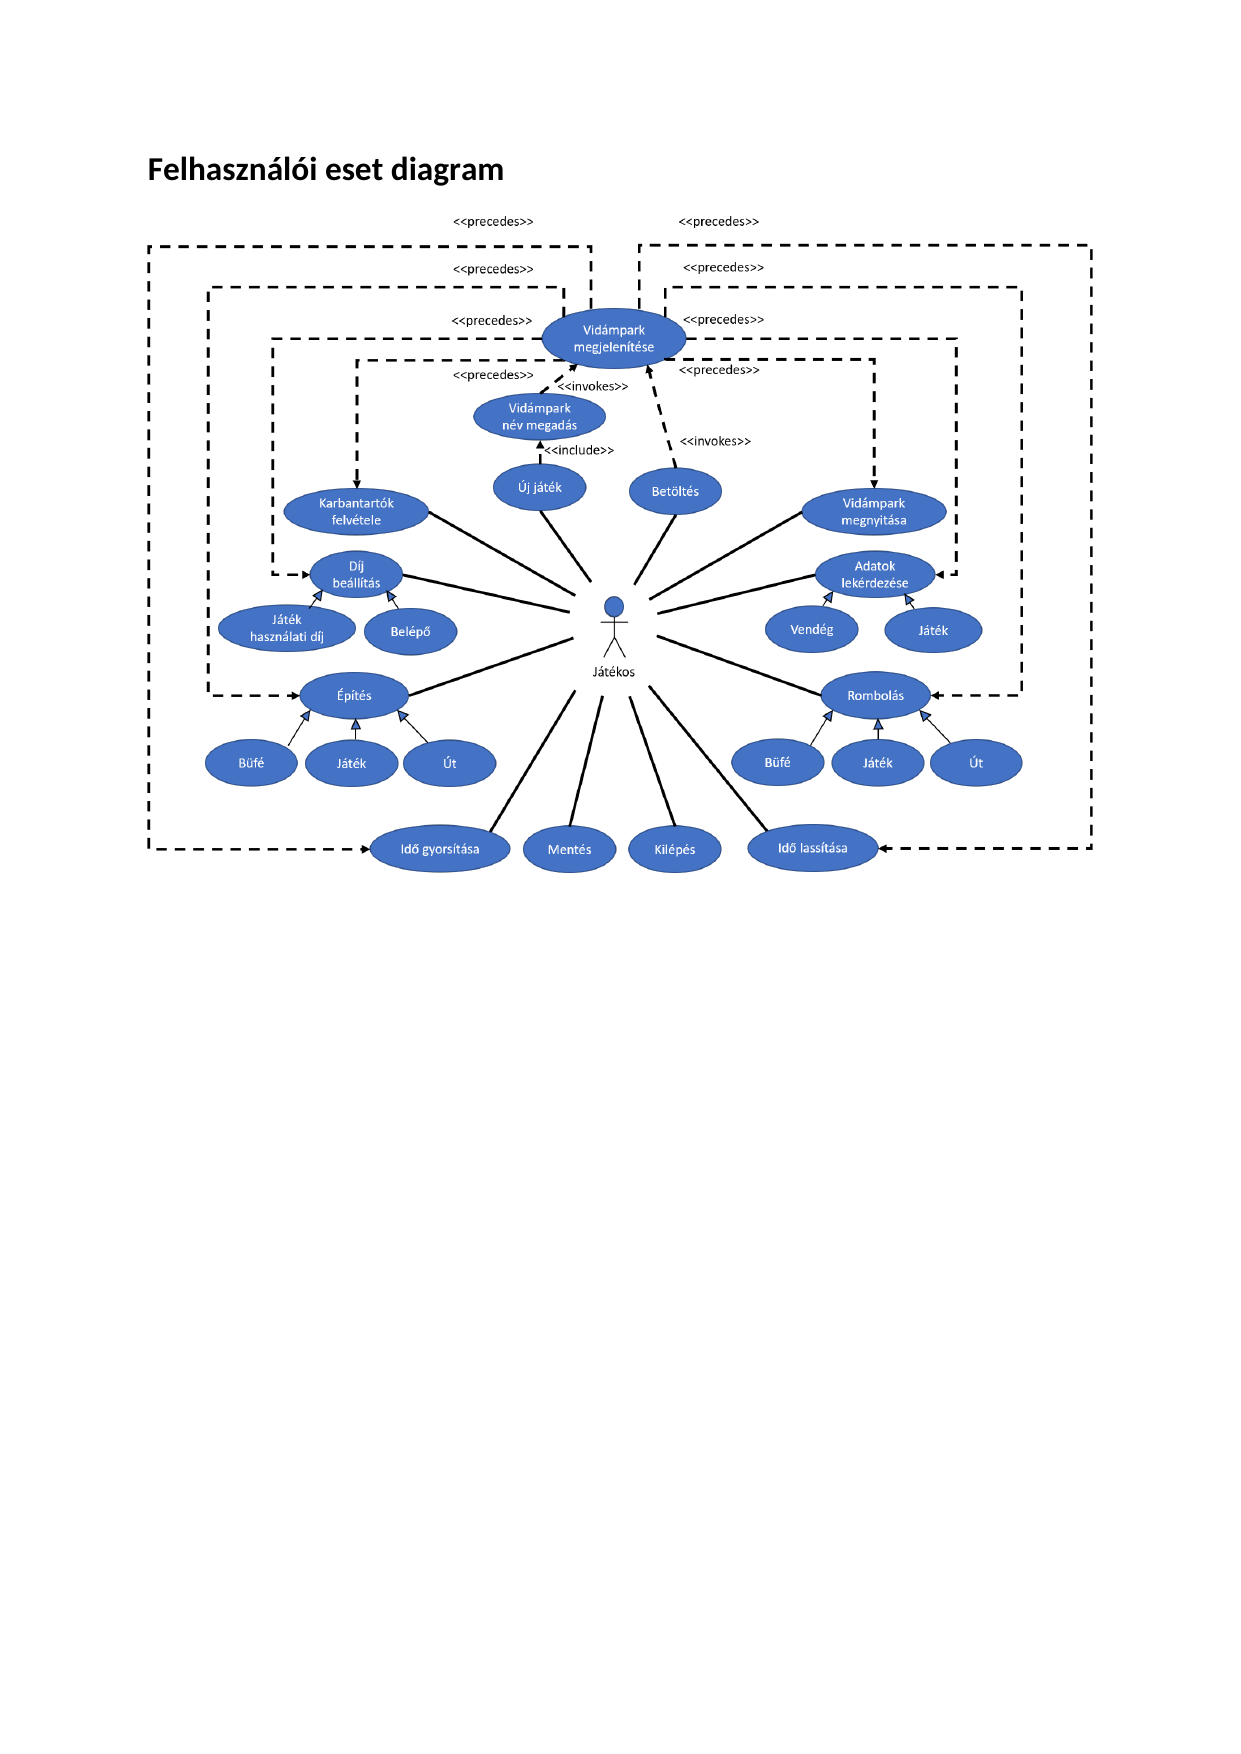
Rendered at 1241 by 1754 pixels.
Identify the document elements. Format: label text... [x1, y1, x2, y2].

picture [147, 208, 1093, 873]
text Felhasználói eset diagram [148, 148, 1093, 188]
